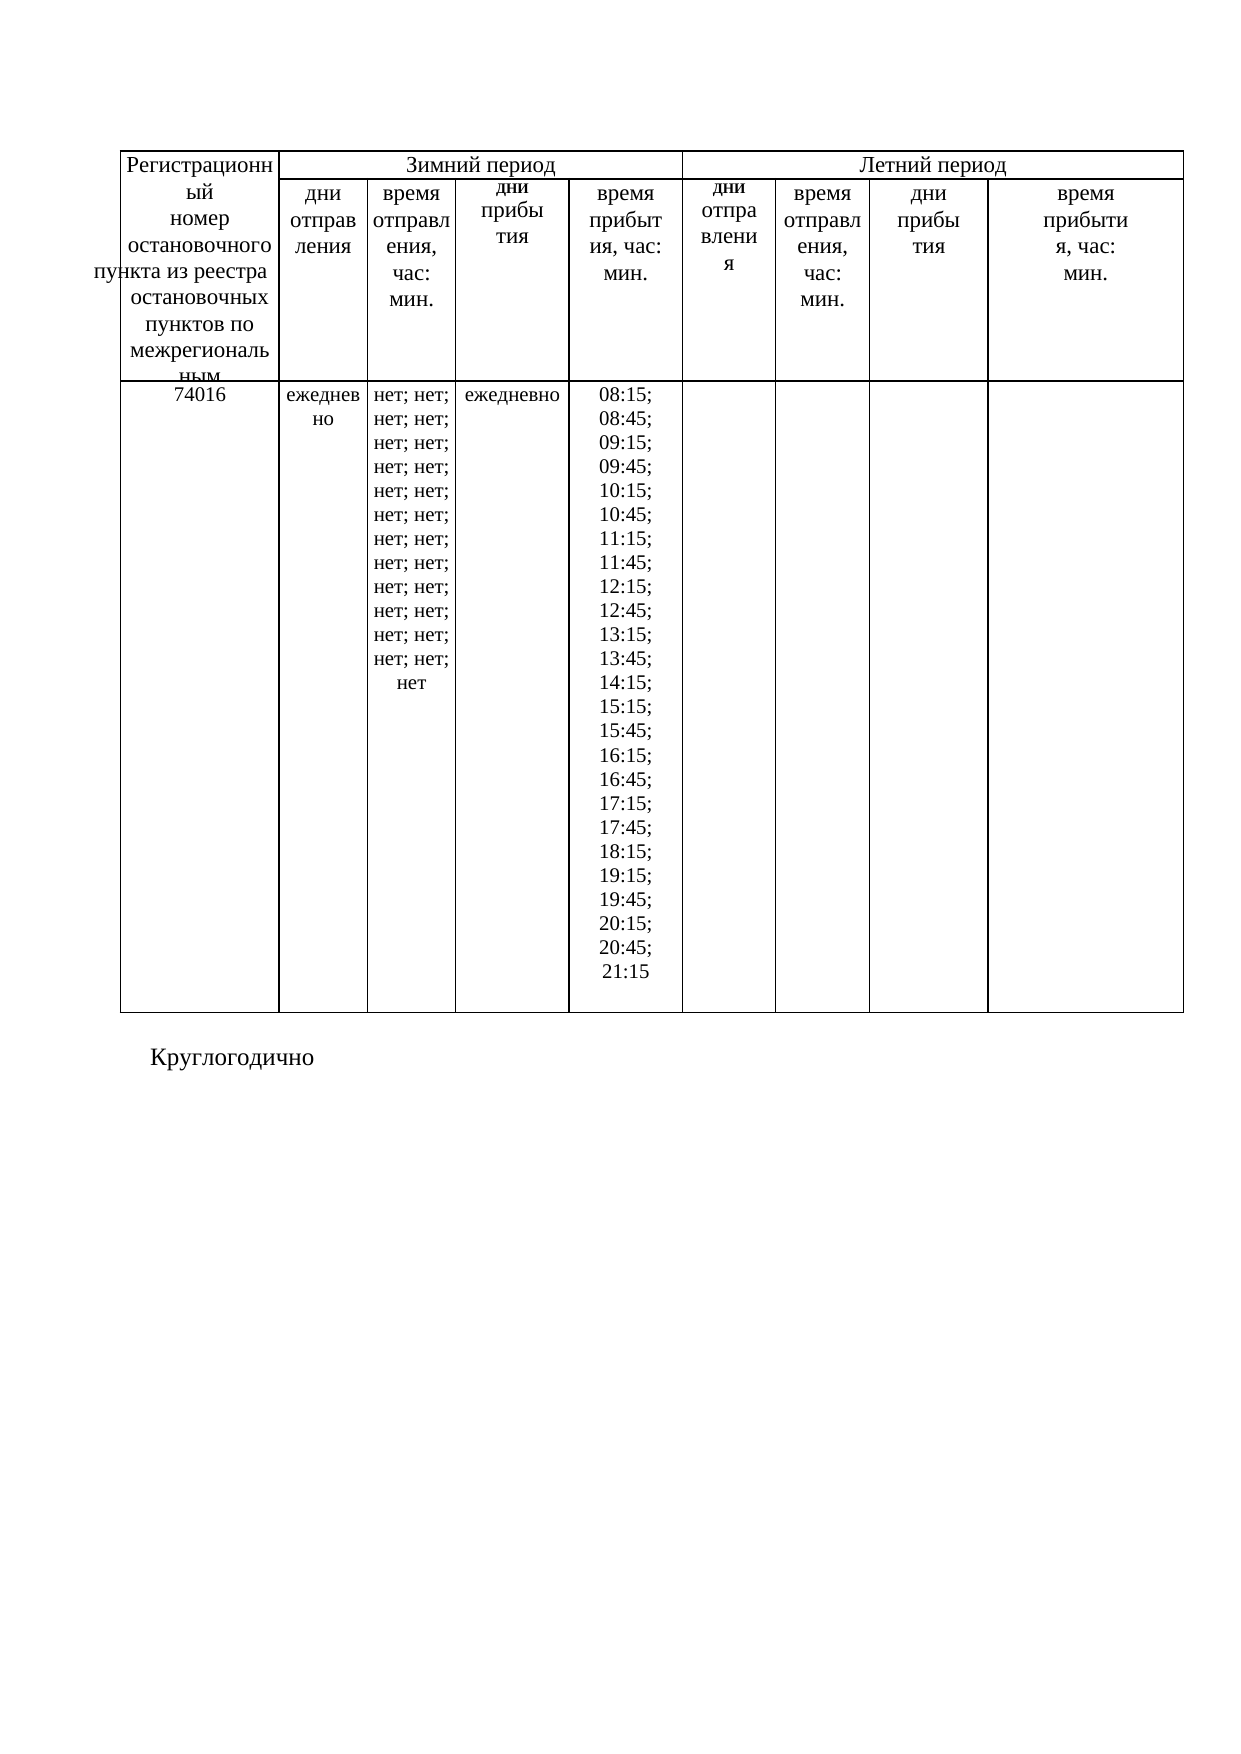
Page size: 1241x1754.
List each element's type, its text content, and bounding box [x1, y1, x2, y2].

table_cell ДНИ отпра влени я [683, 180, 775, 380]
table_cell время прибыт ия, час: мин. [570, 180, 682, 380]
table_cell 74016 [121, 382, 278, 1012]
table_cell дни прибы тия [870, 180, 987, 380]
table_cell ДНИ прибы тия [456, 180, 568, 380]
table_cell время отправл ения, час: мин. [368, 180, 455, 380]
table_cell [870, 382, 987, 1012]
table_cell ежедневно [456, 382, 568, 1012]
table_cell время отправл ения, час: мин. [776, 180, 869, 380]
table_cell нет; нет; нет; нет; нет; нет; нет; нет; нет; нет; нет; нет; нет; нет; нет; нет; нет; нет; нет; нет; нет; нет; нет; нет; нет [368, 382, 455, 1012]
table_cell время прибыти я, час: мин. [989, 180, 1183, 380]
table_header Регистрационный номер остановочного пункта из реестра остановочных пунктов по межрегиональным маршрутам регулярных перевозок [121, 152, 278, 380]
table_header Летний период [683, 152, 1183, 178]
table_cell [683, 382, 775, 1012]
table_cell ежедневно [280, 382, 367, 1012]
table_cell [776, 382, 869, 1012]
table_cell 08:15; 08:45; 09:15; 09:45; 10:15; 10:45; 11:15; 11:45; 12:15; 12:45; 13:15; 13:45; 14:15; 15:15; 15:45; 16:15; 16:45; 17:15; 17:45; 18:15; 19:15; 19:45; 20:15; 20:45; 21:15 [570, 382, 682, 1012]
table_header Зимний период [280, 152, 682, 178]
text Круглогодично [150, 1042, 1090, 1071]
table_cell [989, 382, 1183, 1012]
table_cell дни отправ ления [280, 180, 367, 380]
